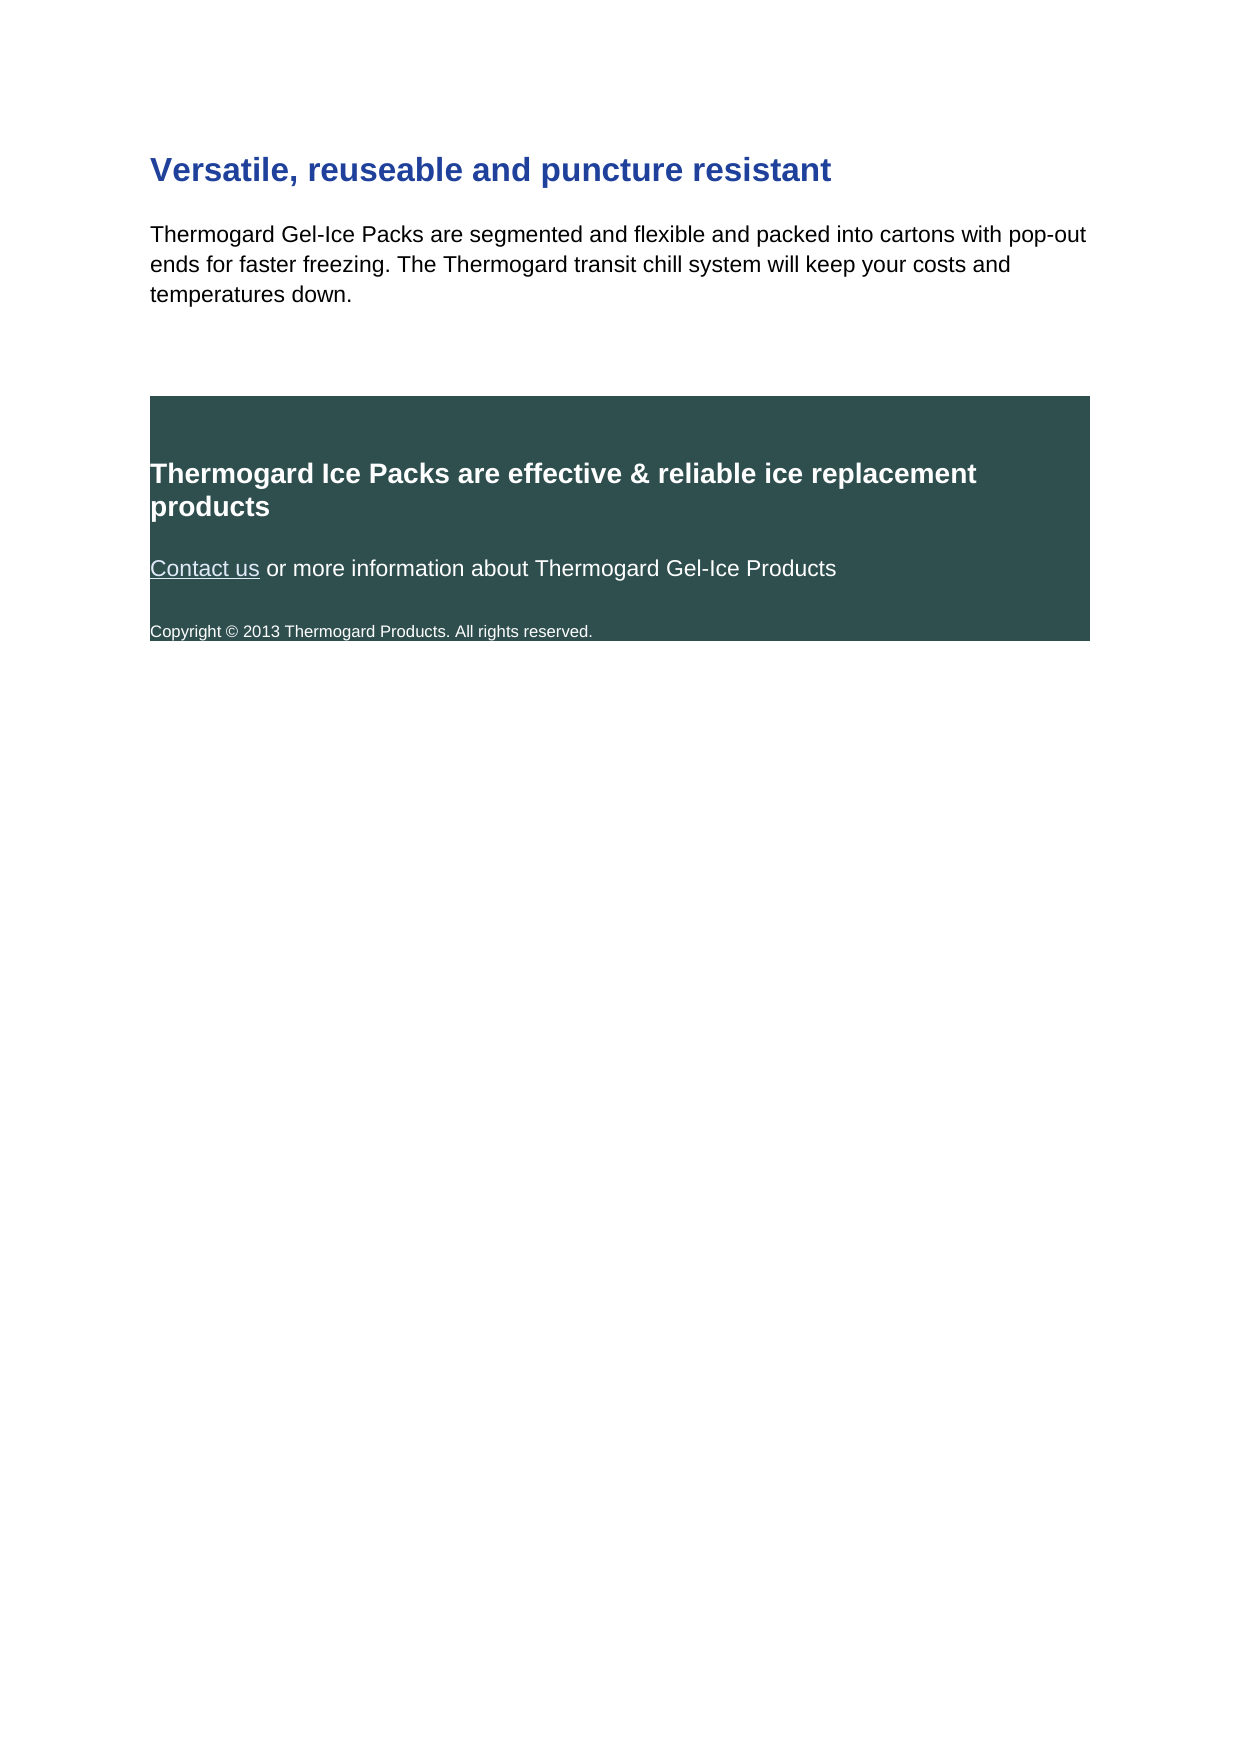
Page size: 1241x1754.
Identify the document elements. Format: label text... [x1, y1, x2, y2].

text Thermogard Ice Packs are effective & reliable ice replacement products [150, 457, 1090, 522]
text Copyright © 2013 Thermogard Products. All rights reserved. [150, 611, 1090, 641]
text Contact us or more information about Thermogard Gel-Ice Products [150, 551, 1090, 581]
text Versatile, reuseable and puncture resistant [150, 150, 1090, 188]
text Thermogard Gel-Ice Packs are segmented and flexible and packed into cartons with pop-out ends for faster freezing. The Thermogard transit chill system will keep your costs and temperatures down. [150, 218, 1090, 308]
